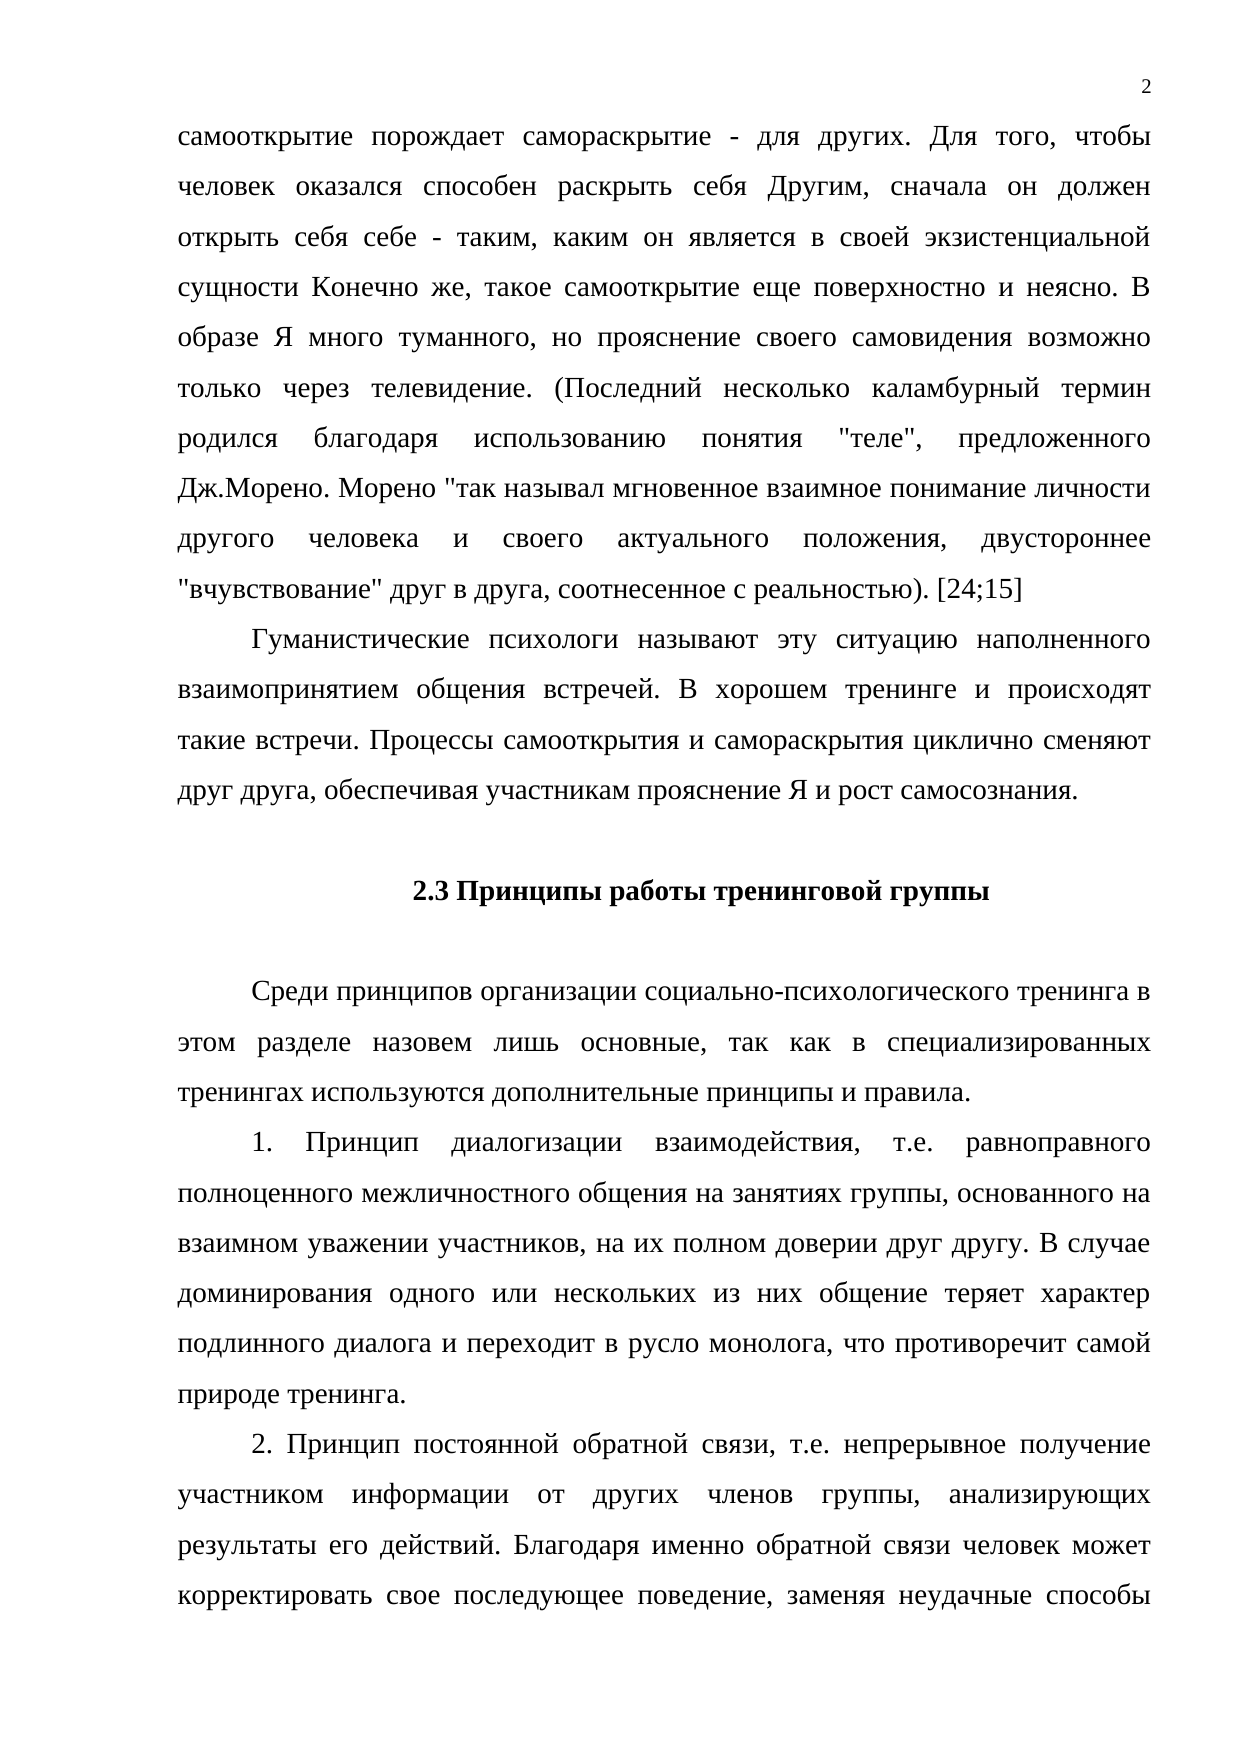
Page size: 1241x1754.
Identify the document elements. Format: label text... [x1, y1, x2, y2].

text Гуманистические психологи называют эту ситуацию наполненного взаимопринятием общения встречей. В хорошем тренинге и происходят такие встречи. Процессы самооткрытия и самораскрытия циклично сменяют друг друга, обеспечивая участникам прояснение Я и рост самосознания. [177, 621, 1152, 806]
text 2.3 Принципы работы тренинговой группы [177, 873, 1152, 906]
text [177, 1426, 1152, 1611]
text 1. Принцип диалогизации взаимодействия, т.е. равноправного полноценного межличностного общения на занятиях группы, основанного на взаимном уважении участников, на их полном доверии друг другу. В случае доминирования одного или нескольких из них общение теряет характер подлинного диалога и переходит в русло монолога, что противоречит самой природе тренинга. [177, 1124, 1152, 1409]
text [177, 118, 1152, 604]
text Среди принципов организации социально-психологического тренинга в этом разделе назовем лишь основные, так как в специализированных тренингах используются дополнительные принципы и правила. [177, 973, 1152, 1108]
